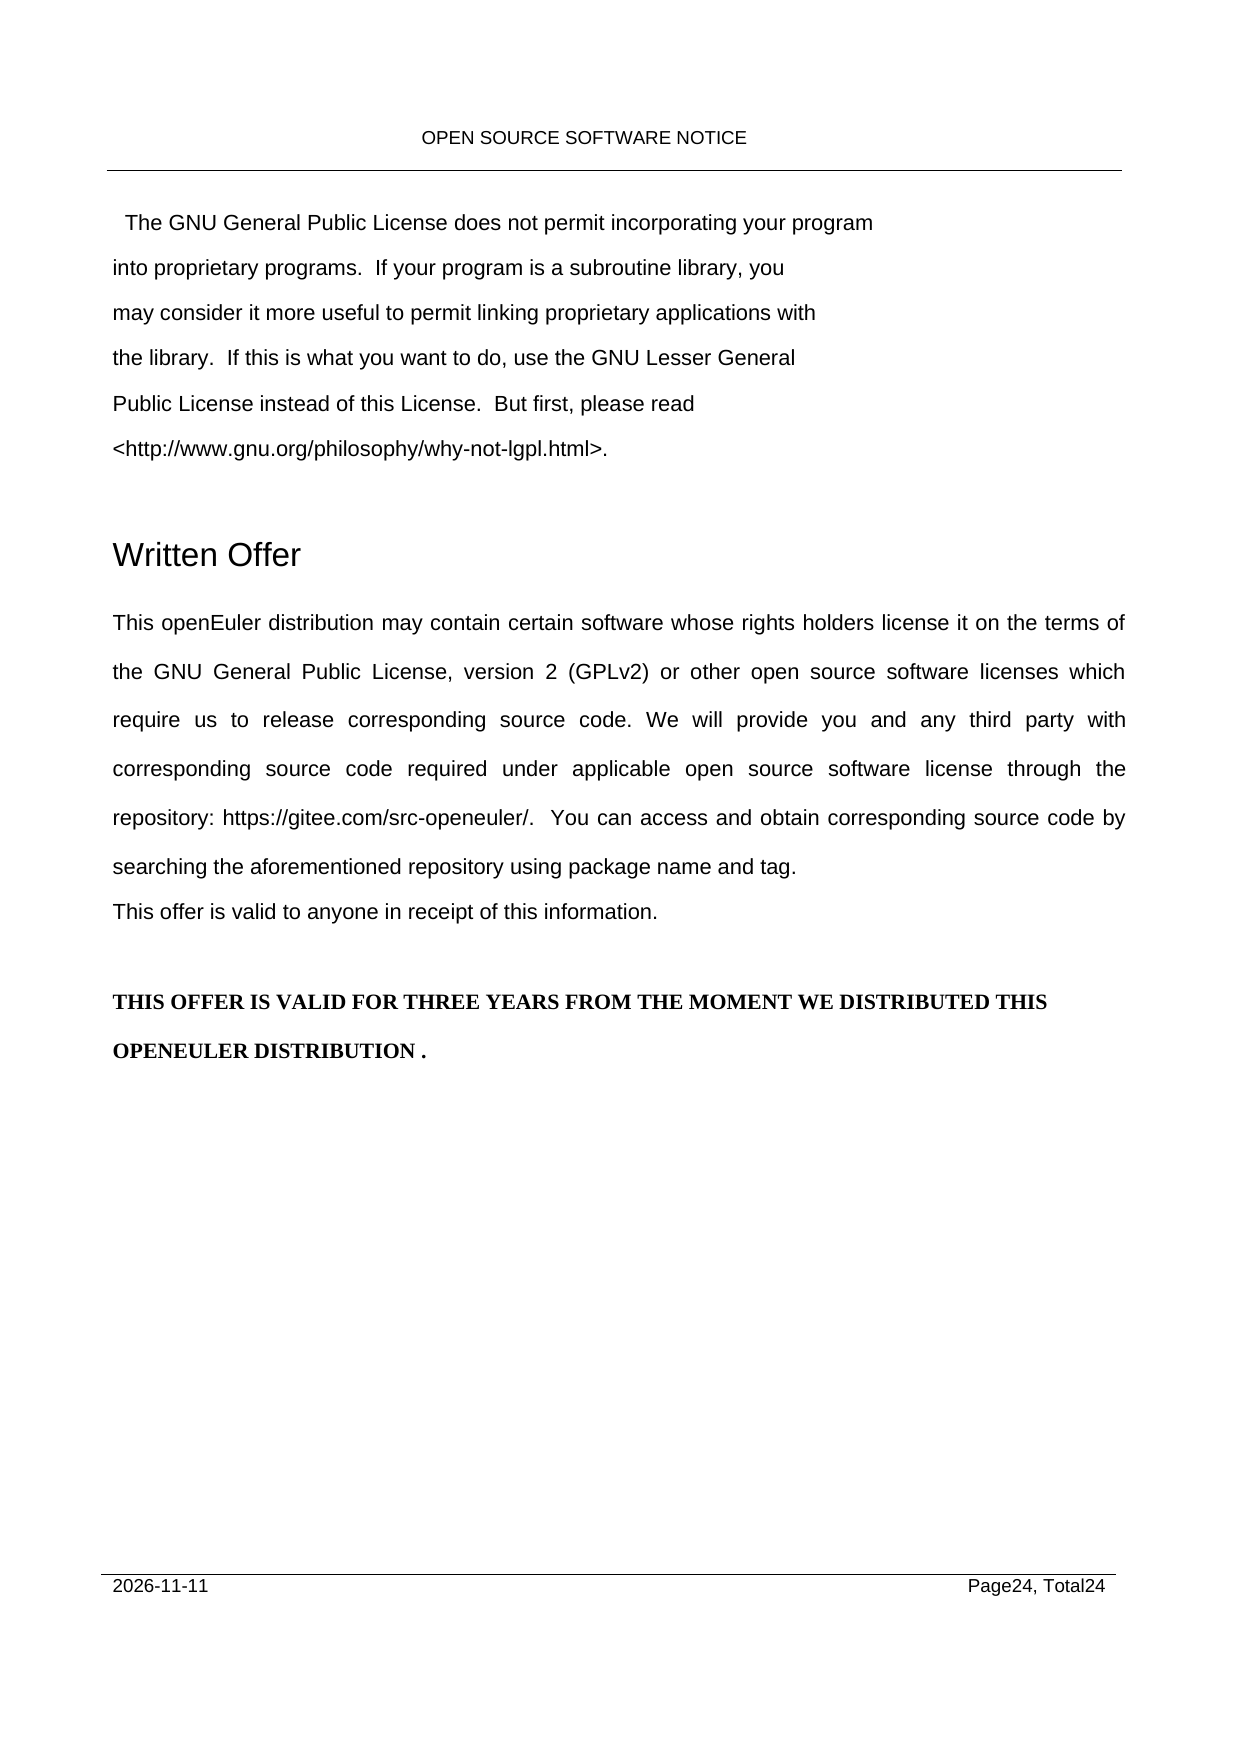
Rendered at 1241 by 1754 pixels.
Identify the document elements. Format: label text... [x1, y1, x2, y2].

text may consider it more useful to permit linking proprietary applications with [112, 297, 1128, 329]
text Written Offer [112, 522, 1128, 587]
text This offer is valid to anyone in receipt of this information. [112, 895, 1128, 928]
text The GNU General Public License does not permit incorporating your program [112, 206, 1128, 239]
text into proprietary programs. If your program is a subroutine library, you [112, 251, 1128, 284]
text <http://www.gnu.org/philosophy/why-not-lgpl.html>. [112, 432, 1128, 464]
text THIS OFFER IS VALID FOR THREE YEARS FROM THE MOMENT WE DISTRIBUTED THIS OPENEULER DISTRIBUTION . [112, 985, 1128, 1067]
text the library. If this is what you want to do, use the GNU Lesser General [112, 342, 1128, 374]
text Public License instead of this License. But first, please read [112, 387, 1128, 419]
text This openEuler distribution may contain certain software whose rights holders license it on the terms of the GNU General Public License, version 2 (GPLv2) or other open source software licenses which require us to release corresponding source code. We will provide you and any third party with corresponding source code required under applicable open source software license through the repository: https://gitee.com/src-openeuler/. You can access and obtain corresponding source code by searching the aforementioned repository using package name and tag. [112, 606, 1128, 882]
